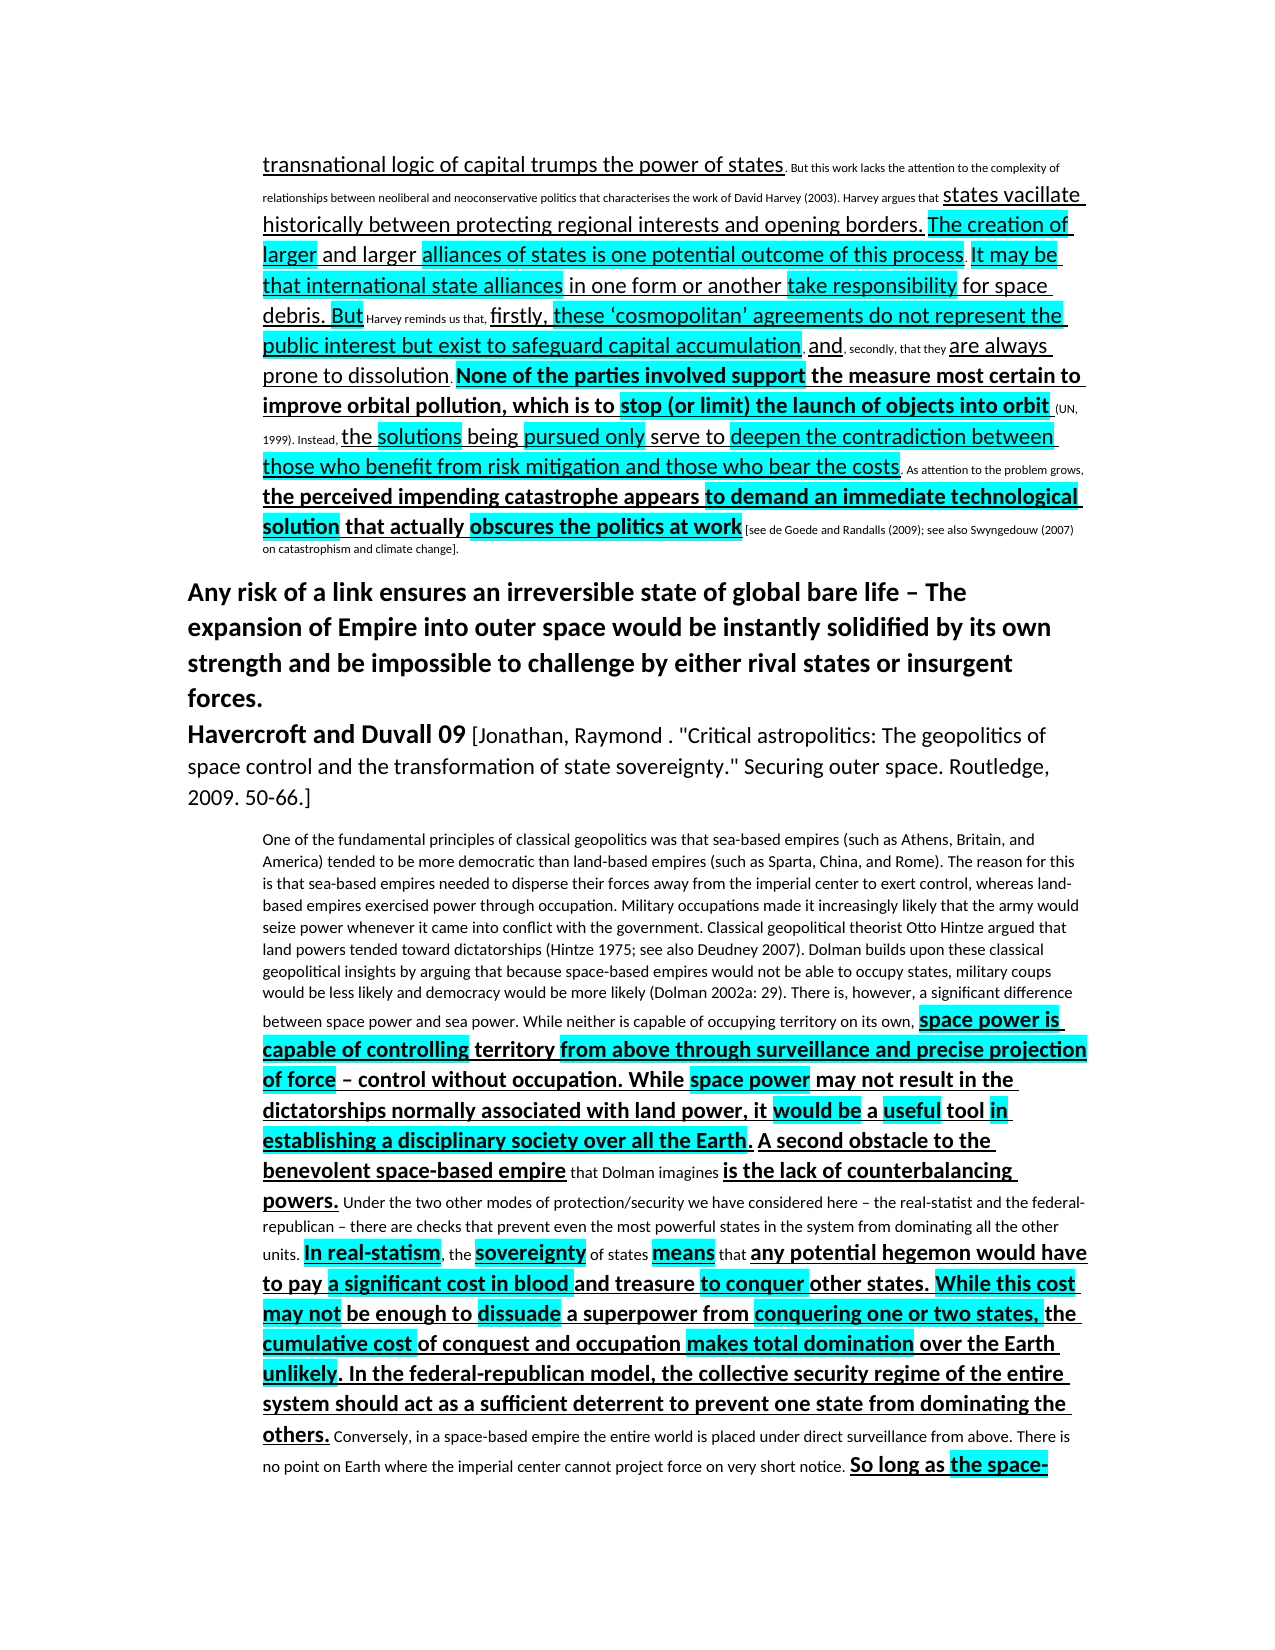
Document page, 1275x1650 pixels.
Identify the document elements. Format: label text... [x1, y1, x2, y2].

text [262, 150, 1087, 557]
text Havercroft and Duvall 09 [Jonathan, Raymond . "Critical astropolitics: The geopolitics of space control and the transformation of state sovereignty." Securing outer space. Routledge, 2009. 50-66.] [187, 717, 1087, 811]
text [262, 1060, 1087, 1478]
subtitle Any risk of a link ensures an irreversible state of global bare life – The expansion of Empire into outer space would be instantly solidified by its own strength and be impossible to challenge by either rival states or insurgent forces. [187, 575, 1087, 715]
